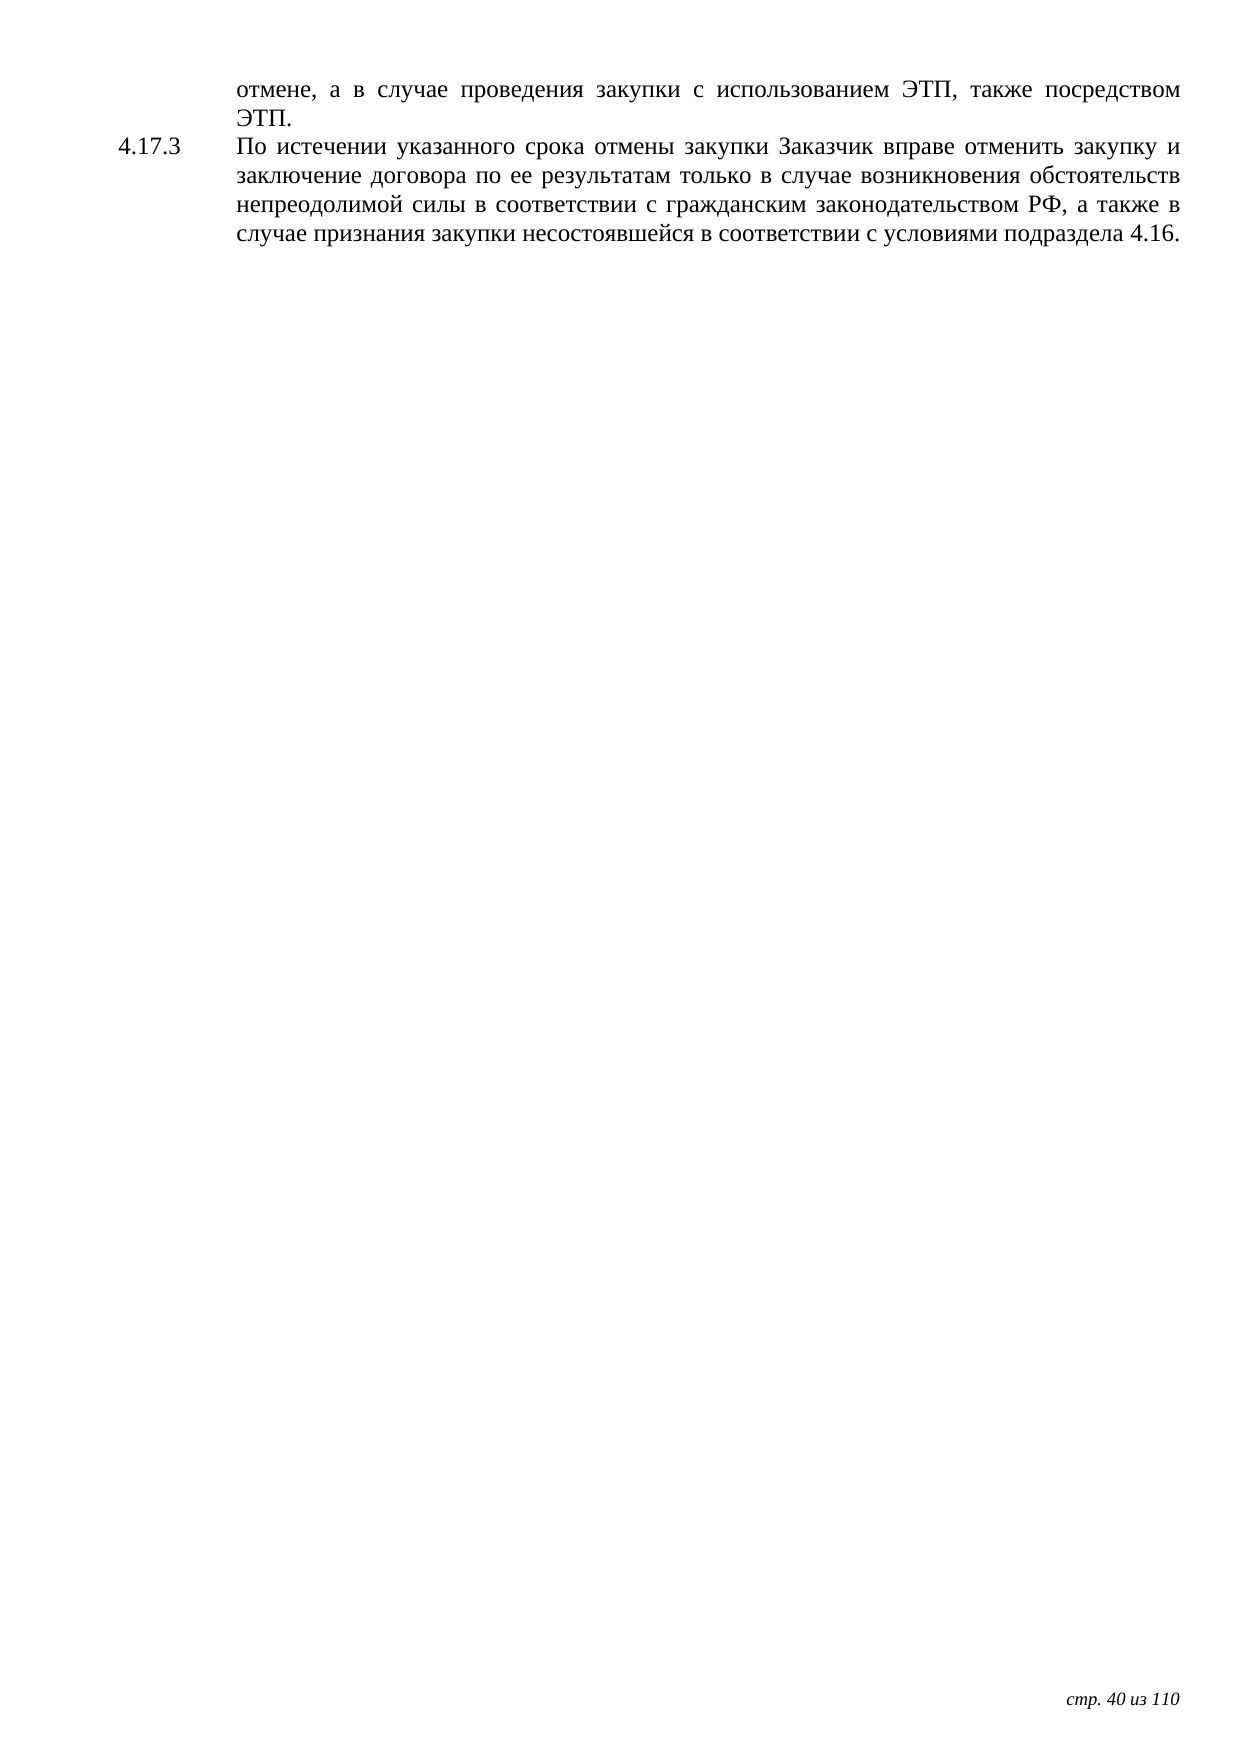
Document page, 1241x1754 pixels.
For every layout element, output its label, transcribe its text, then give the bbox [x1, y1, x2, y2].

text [118, 74, 1181, 131]
text По истечении указанного срока отмены закупки Заказчик вправе отменить закупку и заключение договора по ее результатам только в случае возникновения обстоятельств непреодолимой силы в соответствии с гражданским законодательством РФ, а также в случае признания закупки несостоявшейся в соответствии с условиями подраздела 4.16. [118, 131, 1181, 246]
